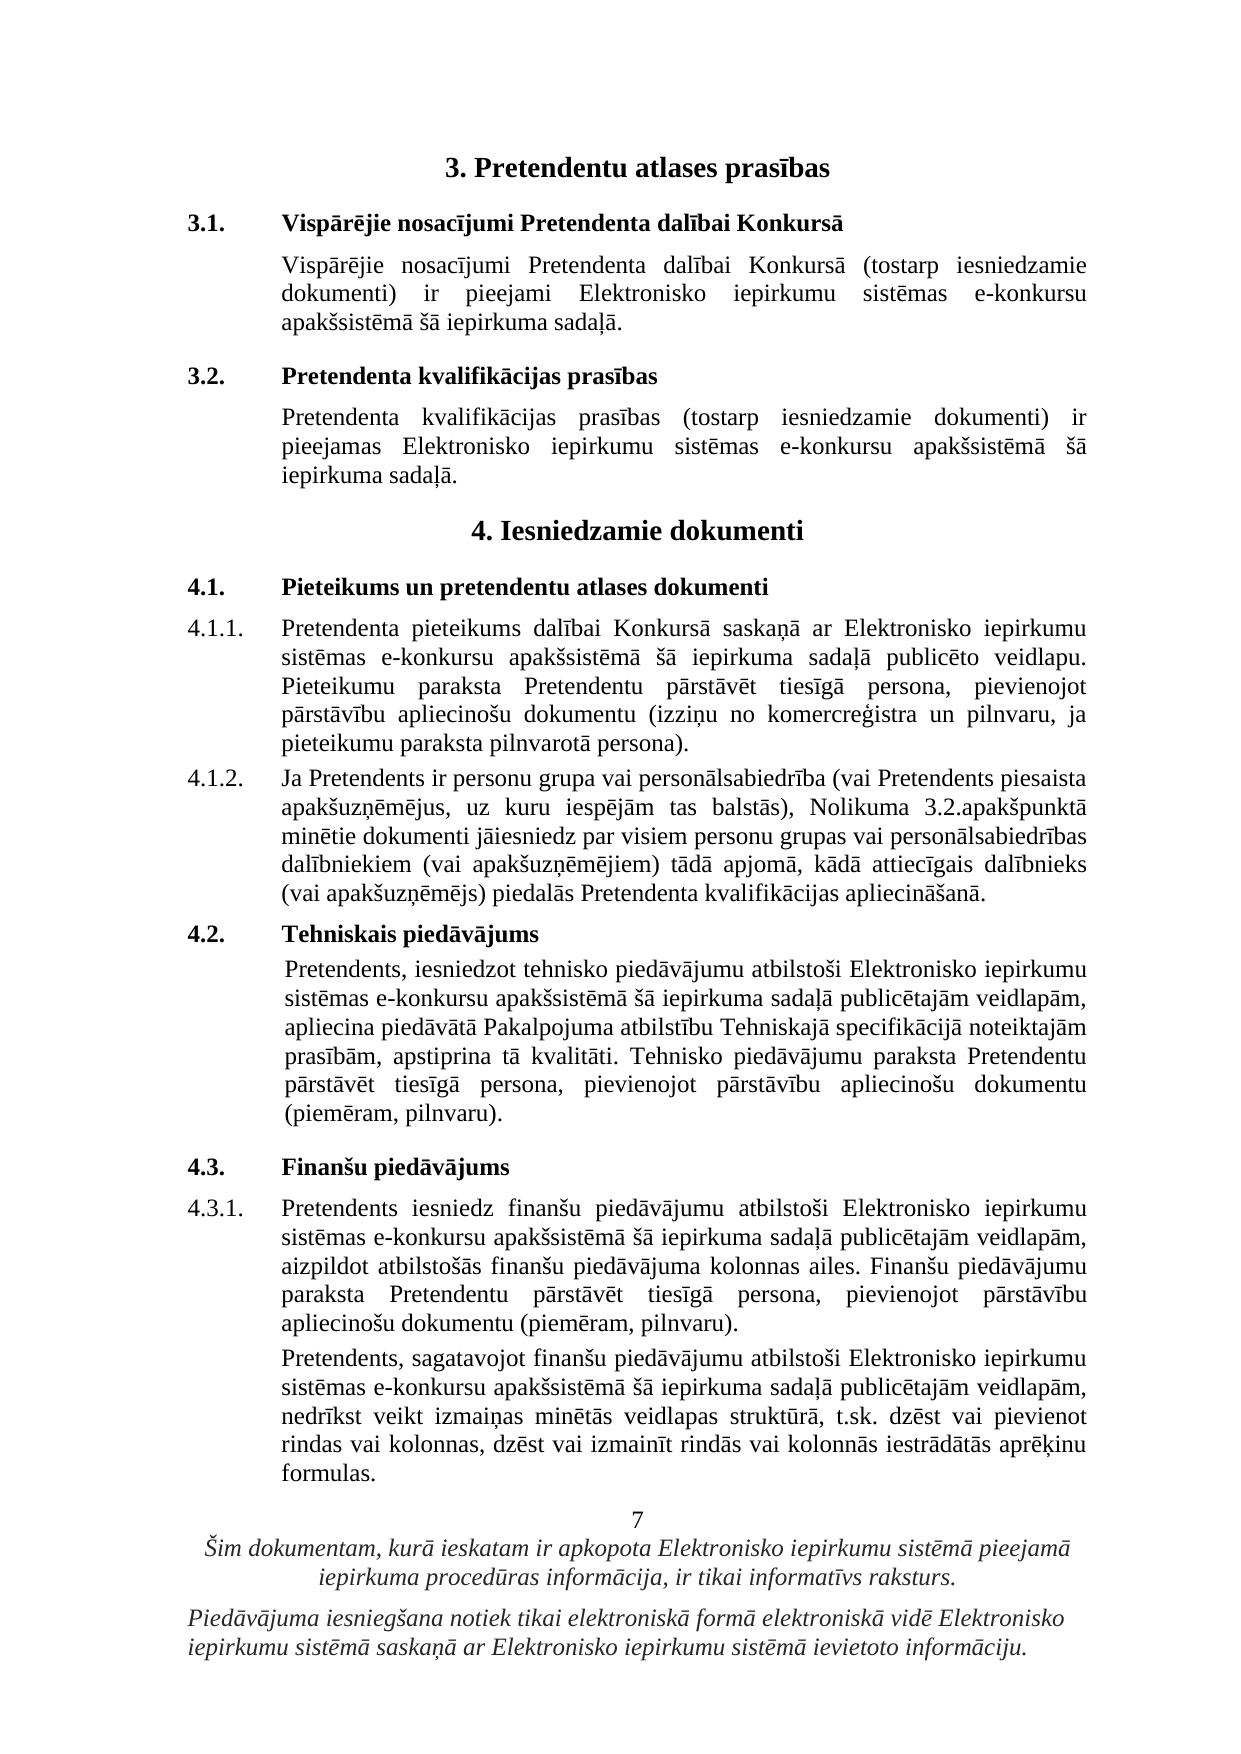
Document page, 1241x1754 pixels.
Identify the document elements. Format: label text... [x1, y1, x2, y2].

text Pretendenta kvalifikācijas prasības (tostarp iesniedzamie dokumenti) ir pieejamas Elektronisko iepirkumu sistēmas e-konkursu apakšsistēmā šā iepirkuma sadaļā. [187, 402, 1087, 488]
text 3.2. Pretendenta kvalifikācijas prasības [187, 361, 1087, 390]
text 4.3.1. Pretendents iesniedz finanšu piedāvājumu atbilstoši Elektronisko iepirkumu sistēmas e-konkursu apakšsistēmā šā iepirkuma sadaļā publicētajām veidlapām, aizpildot atbilstošās finanšu piedāvājuma kolonnas ailes. Finanšu piedāvājumu paraksta Pretendentu pārstāvēt tiesīgā persona, pievienojot pārstāvību apliecinošu dokumentu (piemēram, pilnvaru). [187, 1193, 1087, 1337]
subtitle 3. Pretendentu atlases prasības [187, 150, 1087, 183]
text Pretendents, sagatavojot finanšu piedāvājumu atbilstoši Elektronisko iepirkumu sistēmas e-konkursu apakšsistēmā šā iepirkuma sadaļā publicētajām veidlapām, nedrīkst veikt izmaiņas minētās veidlapas struktūrā, t.sk. dzēst vai pievienot rindas vai kolonnas, dzēst vai izmainīt rindās vai kolonnās iestrādātās aprēķinu formulas. [281, 1343, 1087, 1487]
text Vispārējie nosacījumi Pretendenta dalībai Konkursā (tostarp iesniedzamie dokumenti) ir pieejami Elektronisko iepirkumu sistēmas e-konkursu apakšsistēmā šā iepirkuma sadaļā. [187, 250, 1087, 336]
text 4.1.1. Pretendenta dalībai Konkursā saskaņā ar Elektronisko iepirkumu sistēmas e-konkursu apakšsistēmā šā iepirkuma sadaļā publicēto veidlapu. Pieteikumu paraksta Pretendentu pārstāvēt tiesīgā persona, pievienojot pārstāvību apliecinošu dokumentu (izziņu no komercreģistra un pilnvaru, ja pieteikumu paraksta pilnvarotā persona). [187, 613, 1087, 757]
text 4.1.2. Ja Pretendents ir personu grupa vai personālsabiedrība (vai Pretendents piesaista apakšuzņēmējus, uz kuru iespējām tas balstās), Nolikuma 3.2.apakšpunktā minētie dokumenti jāiesniedz par visiem personu grupas vai personālsabiedrības dalībniekiem (vai apakšuzņēmējiem) tādā apjomā, kādā attiecīgais dalībnieks (vai apakšuzņēmējs) piedalās Pretendenta kvalifikācijas apliecināšanā. [187, 763, 1087, 907]
text Pretendents, iesniedzot tehnisko piedāvājumu atbilstoši Elektronisko iepirkumu sistēmas e-konkursu apakšsistēmā šā iepirkuma sadaļā publicētajām veidlapām, apliecina piedāvātā Pakalpojuma atbilstību Tehniskajā specifikācijā noteiktajām prasībām, apstiprina tā kvalitāti. Tehnisko piedāvājumu paraksta Pretendentu pārstāvēt tiesīgā persona, pievienojot pārstāvību apliecinošu dokumentu (piemēram, pilnvaru). [284, 954, 1087, 1127]
text 3.1. Vispārējie nosacījumi Pretendenta dalībai Konkursā [187, 208, 1087, 237]
text 4.3. Finanšu piedāvājums [187, 1152, 1087, 1181]
text 4.1. Pieteikums un pretendentu atlases dokumenti [187, 572, 1087, 601]
subtitle 4. Iesniedzamie dokumenti [187, 513, 1087, 547]
text 4.2. Tehniskais piedāvājums [187, 919, 1087, 948]
